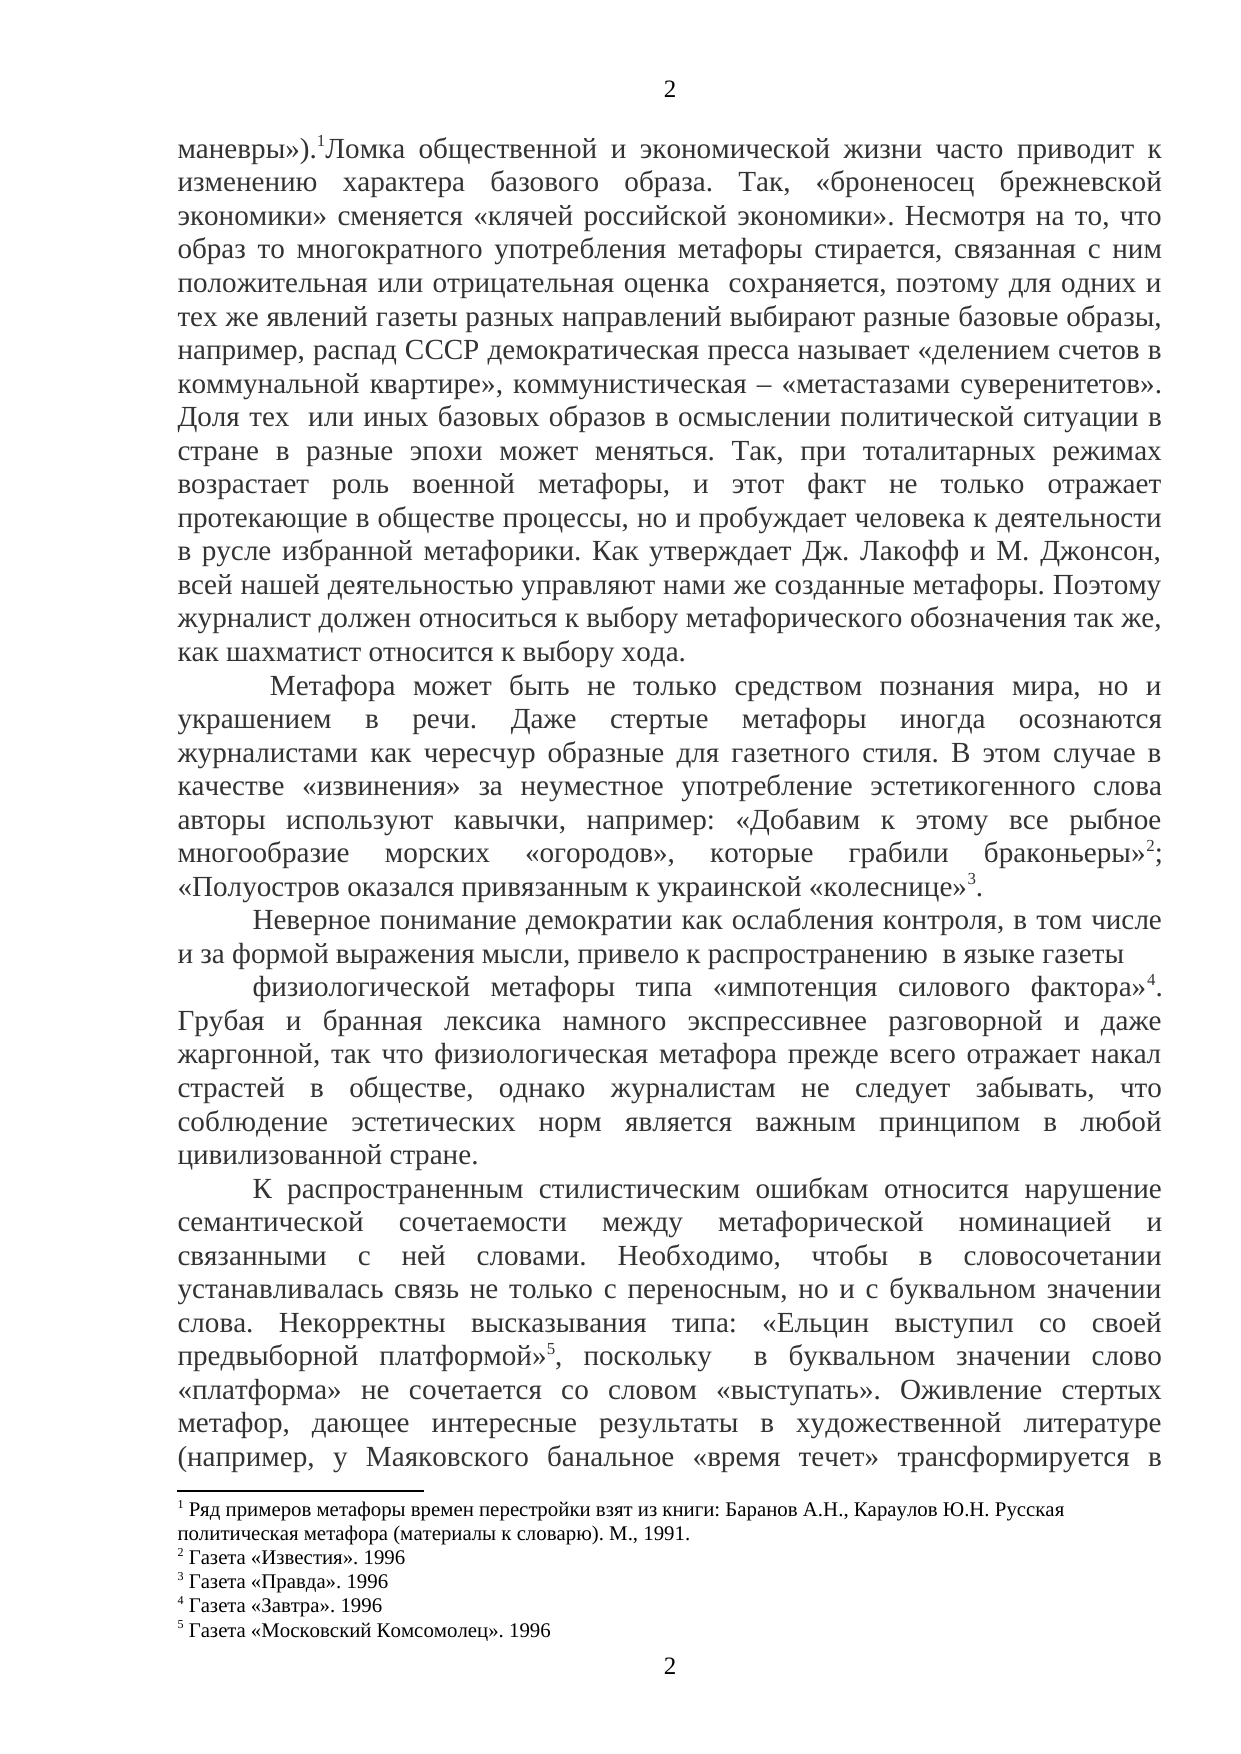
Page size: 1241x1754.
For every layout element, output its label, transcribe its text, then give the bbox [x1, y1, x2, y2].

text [177, 1171, 1162, 1473]
text физиологической метафоры типа «импотенция силового фактора». Грубая и бранная лексика намного экспрессивнее разговорной и даже жаргонной, так что физиологическая метафора прежде всего отражает накал страстей в обществе, однако журналистам не следует забывать, что соблюдение эстетических норм является важным принципом в любой цивилизованной стране. [177, 969, 1162, 1171]
text Метафора может быть не только средством познания мира, но и украшением в речи. Даже стертые метафоры иногда осознаются журналистами как чересчур образные для газетного стиля. В этом случае в качестве «извинения» за неуместное употребление эстетикогенного слова авторы используют кавычки, например: «Добавим к этому все рыбное многообразие морских «огородов», которые грабили браконьеры»; «Полуостров оказался привязанным к украинской «колеснице». [177, 668, 1162, 902]
text Неверное понимание демократии как ослабления контроля, в том числе и за формой выражения мысли, привело к распространению в языке газеты [177, 902, 1162, 969]
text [177, 131, 1162, 668]
